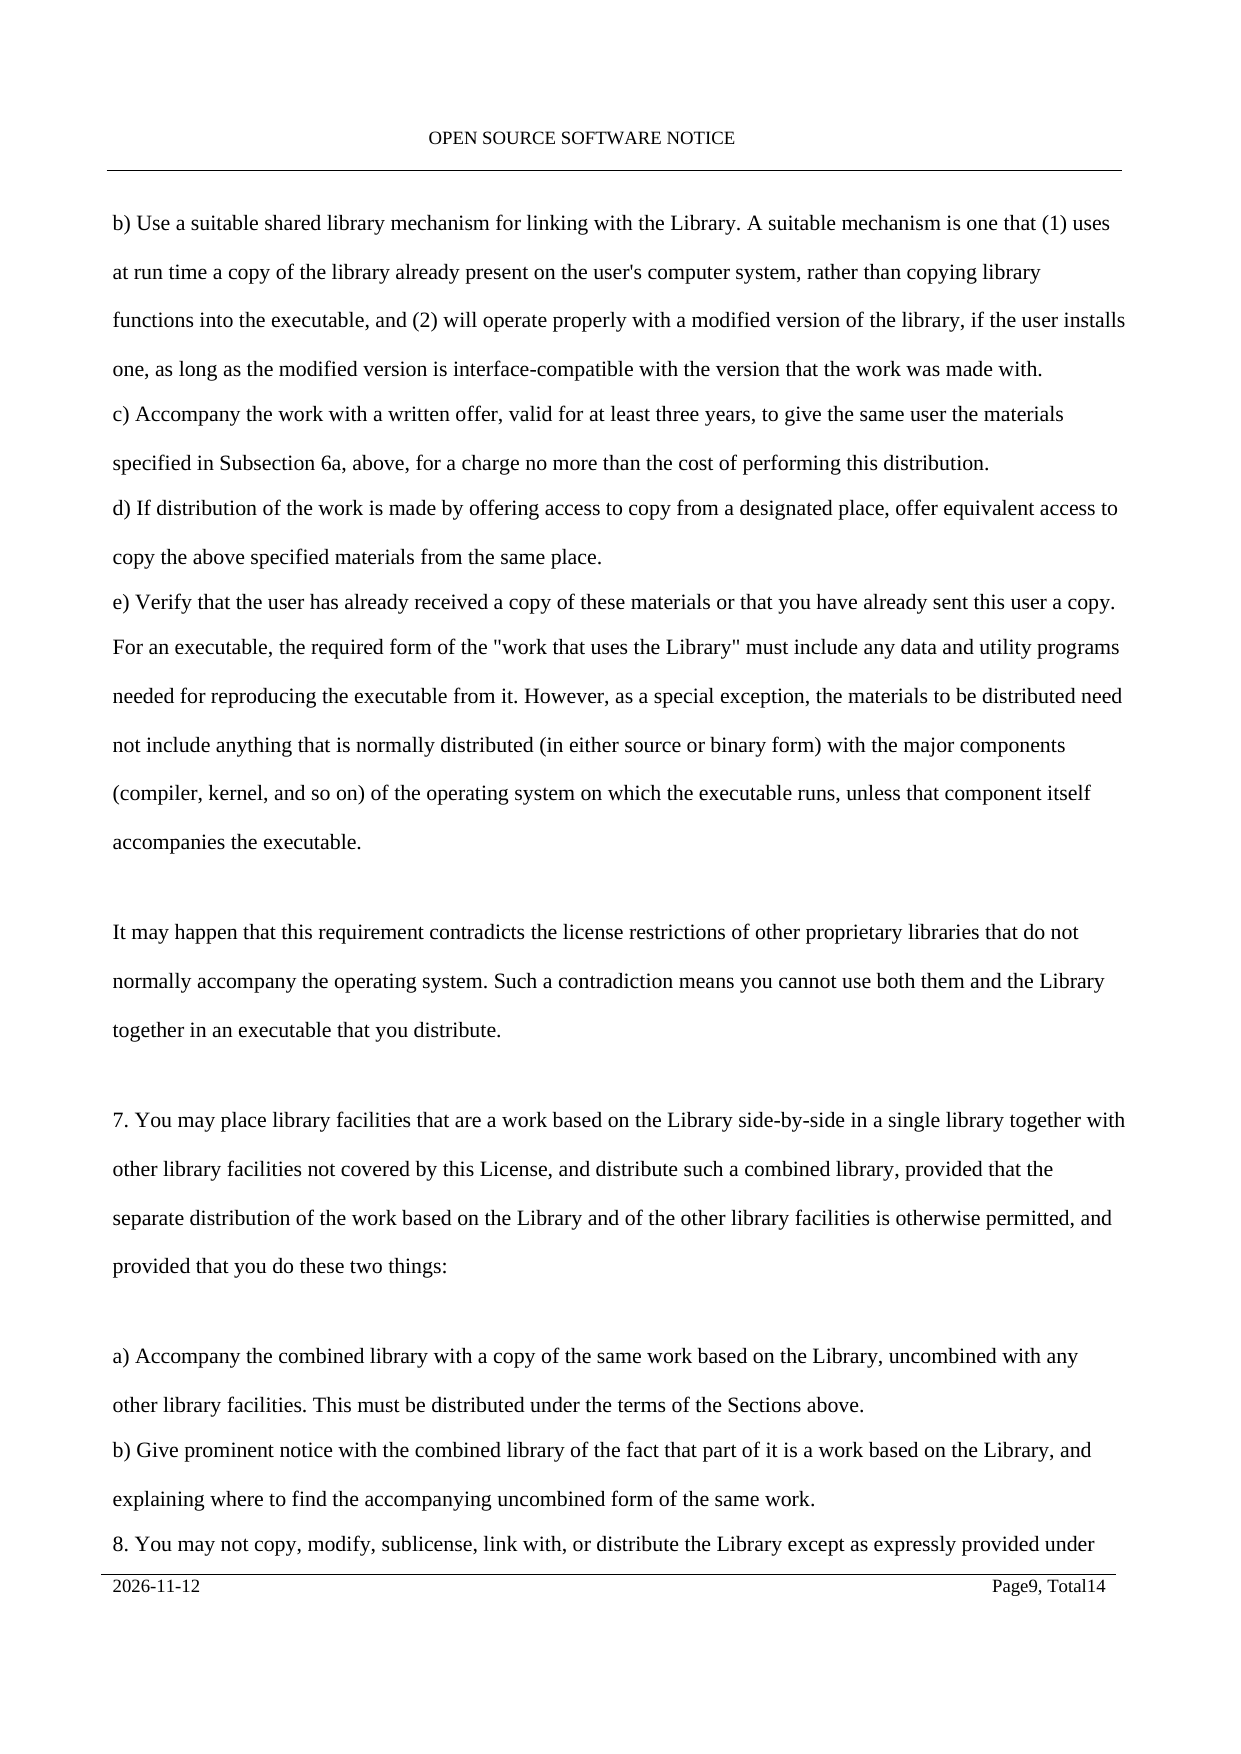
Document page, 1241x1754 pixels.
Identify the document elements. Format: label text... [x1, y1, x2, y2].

text c) Accompany the work with a written offer, valid for at least three years, to give the same user the materials specified in Subsection 6a, above, for a charge no more than the cost of performing this distribution. [112, 398, 1128, 479]
text b) Give prominent notice with the combined library of the fact that part of it is a work based on the Library, and explaining where to find the accompanying uncombined form of the same work. [112, 1434, 1128, 1515]
text 7. You may place library facilities that are a work based on the Library side-by-side in a single library together with other library facilities not covered by this License, and distribute such a combined library, provided that the separate distribution of the work based on the Library and of the other library facilities is otherwise permitted, and provided that you do these two things: [112, 1103, 1128, 1282]
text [112, 1528, 1128, 1560]
text e) Verify that the user has already received a copy of these materials or that you have already sent this user a copy. [112, 585, 1128, 618]
text For an executable, the required form of the "work that uses the Library" must include any data and utility programs needed for reproducing the executable from it. However, as a special exception, the materials to be distributed need not include anything that is normally distributed (in either source or binary form) with the major components (compiler, kernel, and so on) of the operating system on which the executable runs, unless that component itself accompanies the executable. [112, 631, 1128, 858]
text It may happen that this requirement contradicts the license restrictions of other proprietary libraries that do not normally accompany the operating system. Such a contradiction means you cannot use both them and the Library together in an executable that you distribute. [112, 916, 1128, 1046]
text b) Use a suitable shared library mechanism for linking with the Library. A suitable mechanism is one that (1) uses at run time a copy of the library already present on the user's computer system, rather than copying library functions into the executable, and (2) will operate properly with a modified version of the library, if the user installs one, as long as the modified version is interface-compatible with the version that the work was made with. [112, 206, 1128, 385]
text a) Accompany the combined library with a copy of the same work based on the Library, uncombined with any other library facilities. This must be distributed under the terms of the Sections above. [112, 1340, 1128, 1421]
text d) If distribution of the work is made by offering access to copy from a designated place, offer equivalent access to copy the above specified materials from the same place. [112, 492, 1128, 573]
